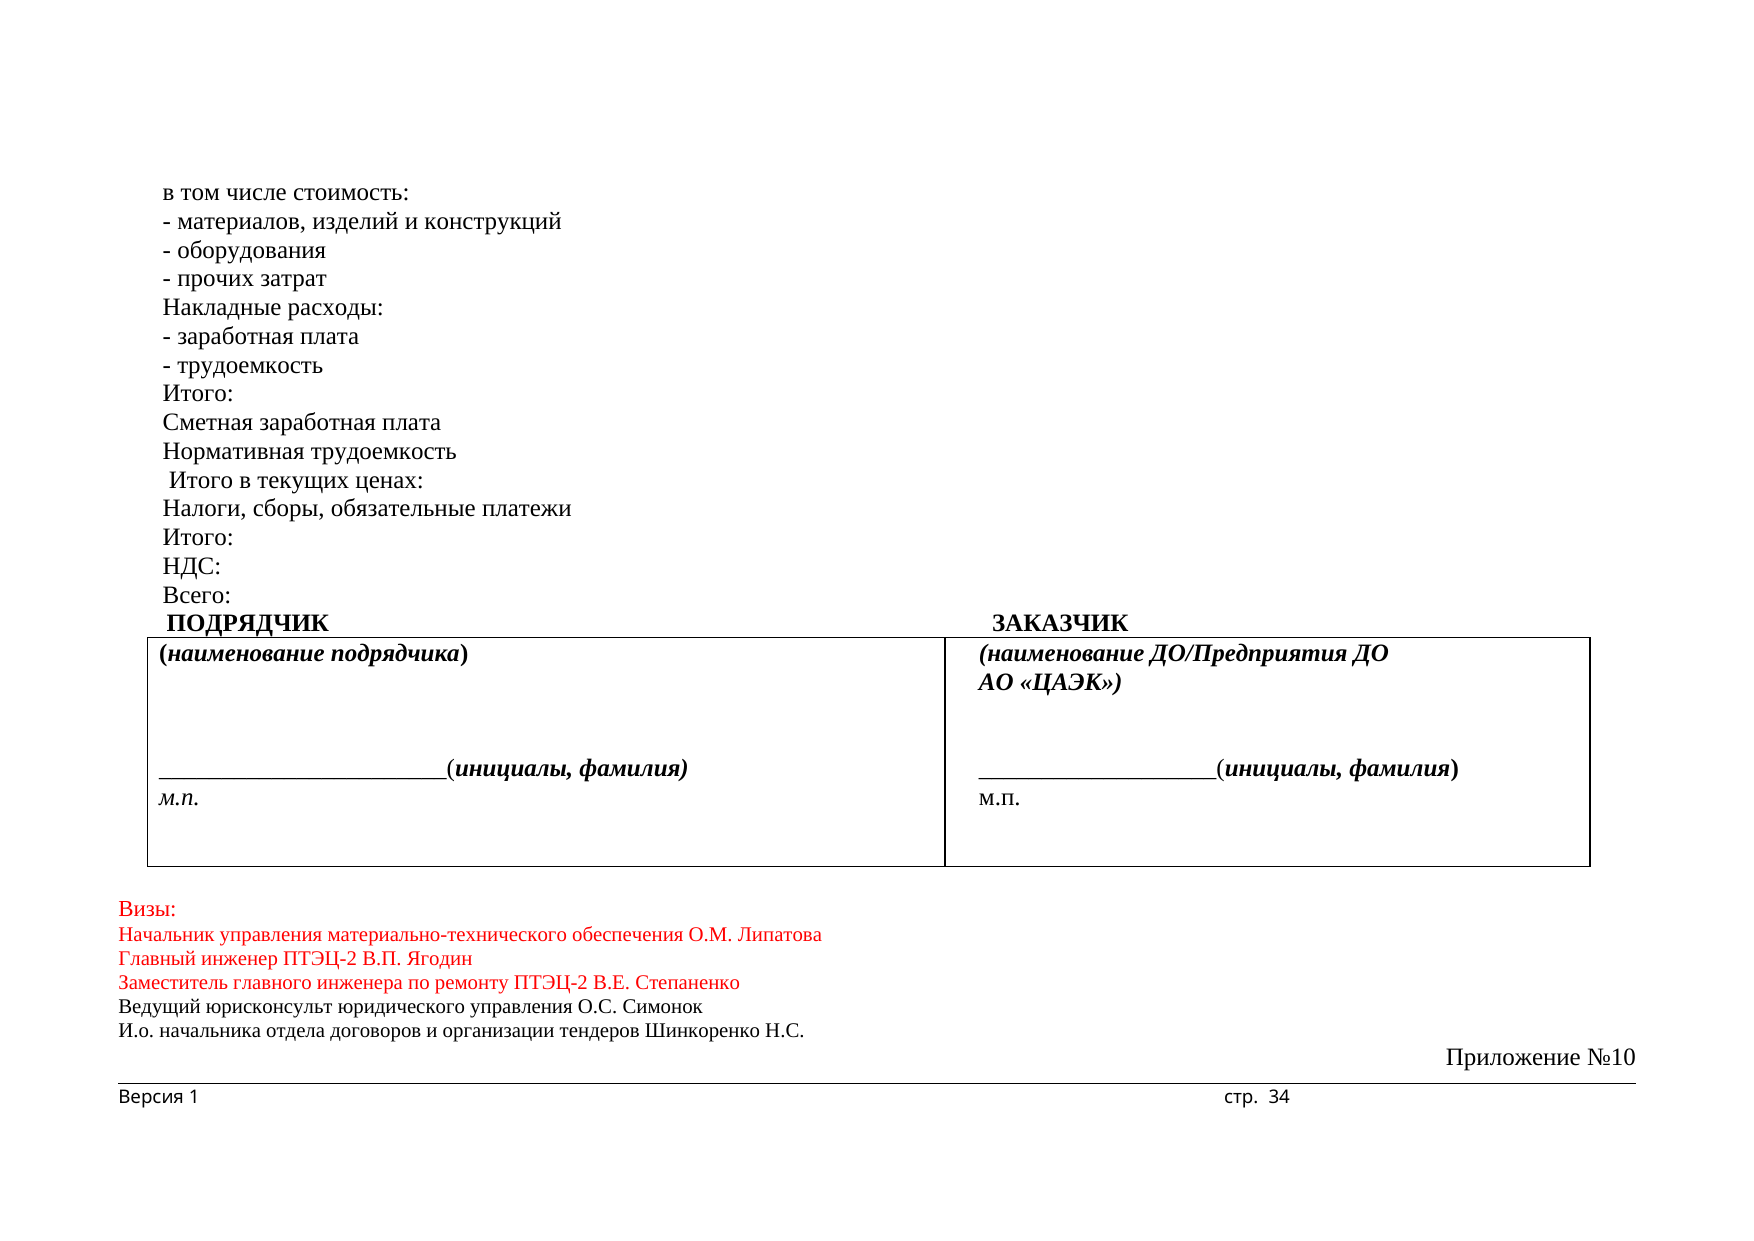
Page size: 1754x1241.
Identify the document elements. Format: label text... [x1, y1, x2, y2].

text Главный инженер ПТЭЦ-2 В.П. Ягодин [118, 946, 1636, 970]
text Заместитель главного инженера по ремонту ПТЭЦ-2 В.Е. Степаненко [118, 970, 1636, 994]
text Итого: [162, 522, 1636, 551]
text НДС: [162, 551, 1636, 580]
text Всего: [162, 580, 1636, 608]
text - материалов, изделий и конструкций [162, 206, 1636, 235]
table_header [946, 638, 1589, 866]
text - заработная плата [162, 321, 1636, 350]
text - прочих затрат [162, 263, 1636, 292]
text Итого: [162, 378, 1636, 407]
text Визы: [118, 895, 1636, 922]
text И.о. начальника отдела договоров и организации тендеров Шинкоренко Н.С. [118, 1018, 1636, 1042]
text Налоги, сборы, обязательные платежи [162, 493, 1636, 522]
text Приложение №10 [118, 1042, 1636, 1071]
text Ведущий юрисконсульт юридического управления О.С. Симонок [118, 994, 1636, 1018]
text - трудоемкость [162, 350, 1636, 378]
text - оборудования [162, 235, 1636, 263]
text ПОДРЯДЧИК ЗАКАЗЧИК [118, 608, 1636, 637]
text Сметная заработная плата [162, 407, 1636, 436]
text Итого в текущих ценах: [162, 465, 1636, 493]
text в том числе стоимость: [162, 177, 1636, 206]
table_header (наименование подрядчика) _______________________(инициалы, фамилия) м.п. [148, 638, 944, 866]
text Накладные расходы: [162, 292, 1636, 321]
text Начальник управления материально-технического обеспечения О.М. Липатова [118, 922, 1636, 946]
text Нормативная трудоемкость [162, 436, 1636, 465]
